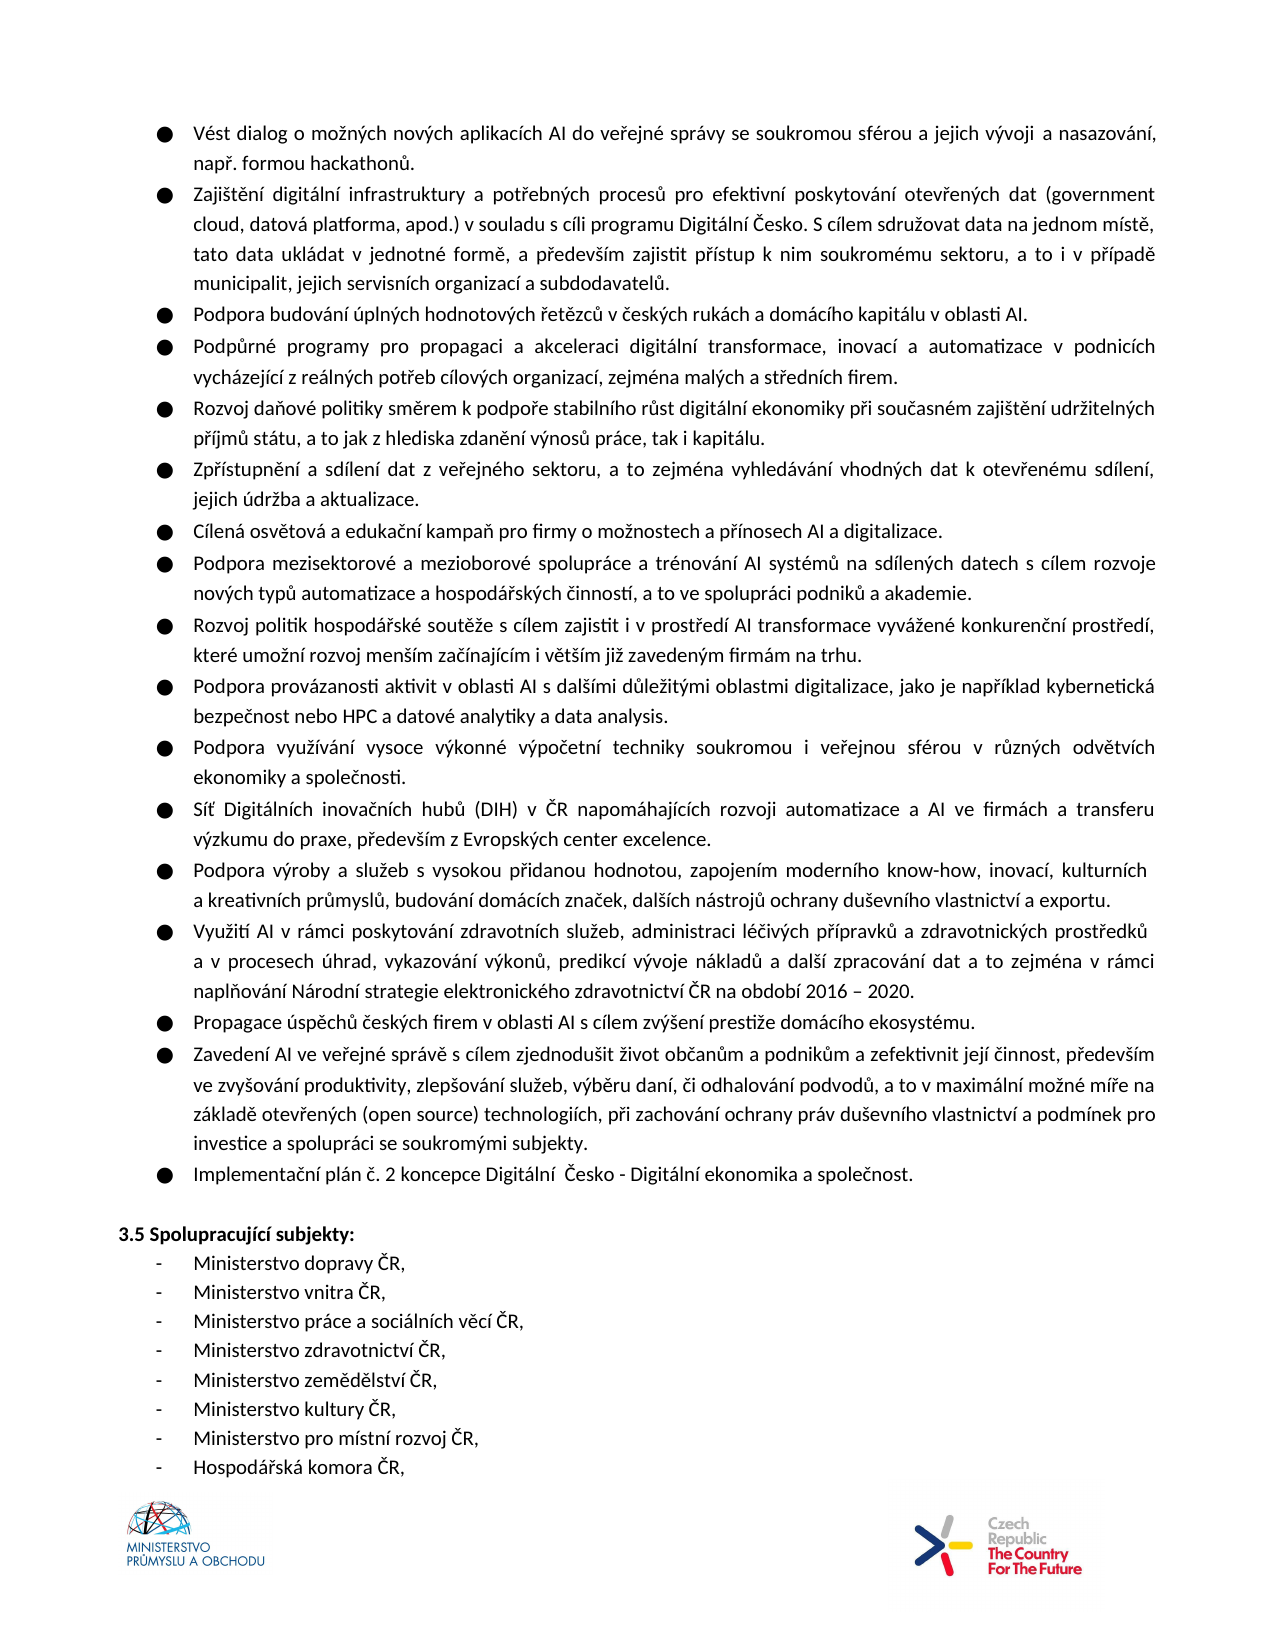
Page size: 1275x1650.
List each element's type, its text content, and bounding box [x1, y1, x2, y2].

list Zavedení AI ve veřejné správě s cílem zjednodušit život občanům a podnikům a zefektivnit její činnost, především ve zvyšování produktivity, zlepšování služeb, výběru daní, či odhalování podvodů, a to v maximální možné míře na základě otevřených (open source) technologiích, při zachování ochrany práv duševního vlastnictví a podmínek pro investice a spolupráci se soukromými subjekty. [156, 1039, 1157, 1156]
list Využití AI v rámci poskytování zdravotních služeb, administraci léčivých přípravků a zdravotnických prostředků a v procesech úhrad, vykazování výkonů, predikcí vývoje nákladů a další zpracování dat a to zejména v rámci naplňování Národní strategie elektronického zdravotnictví ČR na období 2016 – 2020. [156, 916, 1157, 1003]
list Podpora budování úplných hodnotových řetězců v českých rukách a domácího kapitálu v oblasti AI. [156, 299, 1157, 327]
list Rozvoj daňové politiky směrem k podpoře stabilního růst digitální ekonomiky při současném zajištění udržitelných příjmů státu, a to jak z hlediska zdanění výnosů práce, tak i kapitálu. [156, 393, 1157, 451]
list Hospodářská komora ČR, [156, 1454, 1157, 1480]
list Podpora mezisektorové a mezioborové spolupráce a trénování AI systémů na sdílených datech s cílem rozvoje nových typů automatizace a hospodářských činností, a to ve spolupráci podniků a akademie. [156, 548, 1157, 606]
list Ministerstvo kultury ČR, [156, 1396, 1157, 1421]
list Podpůrné programy pro propagaci a akceleraci digitální transformace, inovací a automatizace v podnicích vycházející z reálných potřeb cílových organizací, zejména malých a středních firem. [156, 332, 1157, 389]
list Ministerstvo vnitra ČR, [156, 1279, 1157, 1305]
list Propagace úspěchů českých firem v oblasti AI s cílem zvýšení prestiže domácího ekosystému. [156, 1007, 1157, 1035]
list Vést dialog o možných nových aplikacích AI do veřejné správy se soukromou sférou a jejich vývoji a nasazování, např. formou hackathonů. [156, 118, 1157, 176]
list Implementační plán č. 2 koncepce Digitální Česko - Digitální ekonomika a společnost. [156, 1159, 1157, 1188]
picture [118, 1492, 273, 1575]
list Ministerstvo pro místní rozvoj ČR, [156, 1425, 1157, 1451]
list Ministerstvo dopravy ČR, [156, 1250, 1157, 1276]
list Rozvoj politik hospodářské soutěže s cílem zajistit i v prostředí AI transformace vyvážené konkurenční prostředí, které umožní rozvoj menším začínajícím i větším již zavedeným firmám na trhu. [156, 610, 1157, 667]
list Ministerstvo práce a sociálních věcí ČR, [156, 1308, 1157, 1334]
text 3.5 Spolupracující subjekty: [118, 1221, 1157, 1246]
list Ministerstvo zdravotnictví ČR, [156, 1338, 1157, 1363]
list Podpora provázanosti aktivit v oblasti AI s dalšími důležitými oblastmi digitalizace, jako je například kybernetická bezpečnost nebo HPC a datové analytiky a data analysis. [156, 671, 1157, 729]
list Ministerstvo zemědělství ČR, [156, 1367, 1157, 1392]
list Podpora výroby a služeb s vysokou přidanou hodnotou, zapojením moderního know-how, inovací, kulturních a kreativních průmyslů, budování domácích značek, dalších nástrojů ochrany duševního vlastnictví a exportu. [156, 855, 1157, 913]
list Síť Digitálních inovačních hubů (DIH) v ČR napomáhajících rozvoji automatizace a AI ve firmách a transferu výzkumu do praxe, především z Evropských center excelence. [156, 794, 1157, 851]
list Podpora využívání vysoce výkonné výpočetní techniky soukromou i veřejnou sférou v různých odvětvích ekonomiky a společnosti. [156, 732, 1157, 790]
picture [888, 1480, 1105, 1612]
list Zajištění digitální infrastruktury a potřebných procesů pro efektivní poskytování otevřených dat (government cloud, datová platforma, apod.) v souladu s cíli programu Digitální Česko. S cílem sdružovat data na jednom místě, tato data ukládat v jednotné formě, a především zajistit přístup k nim soukromému sektoru, a to i v případě municipalit, jejich servisních organizací a subdodavatelů. [156, 179, 1157, 295]
list Zpřístupnění a sdílení dat z veřejného sektoru, a to zejména vyhledávání vhodných dat k otevřenému sdílení, jejich údržba a aktualizace. [156, 454, 1157, 512]
list Cílená osvětová a edukační kampaň pro firmy o možnostech a přínosech AI a digitalizace. [156, 516, 1157, 544]
